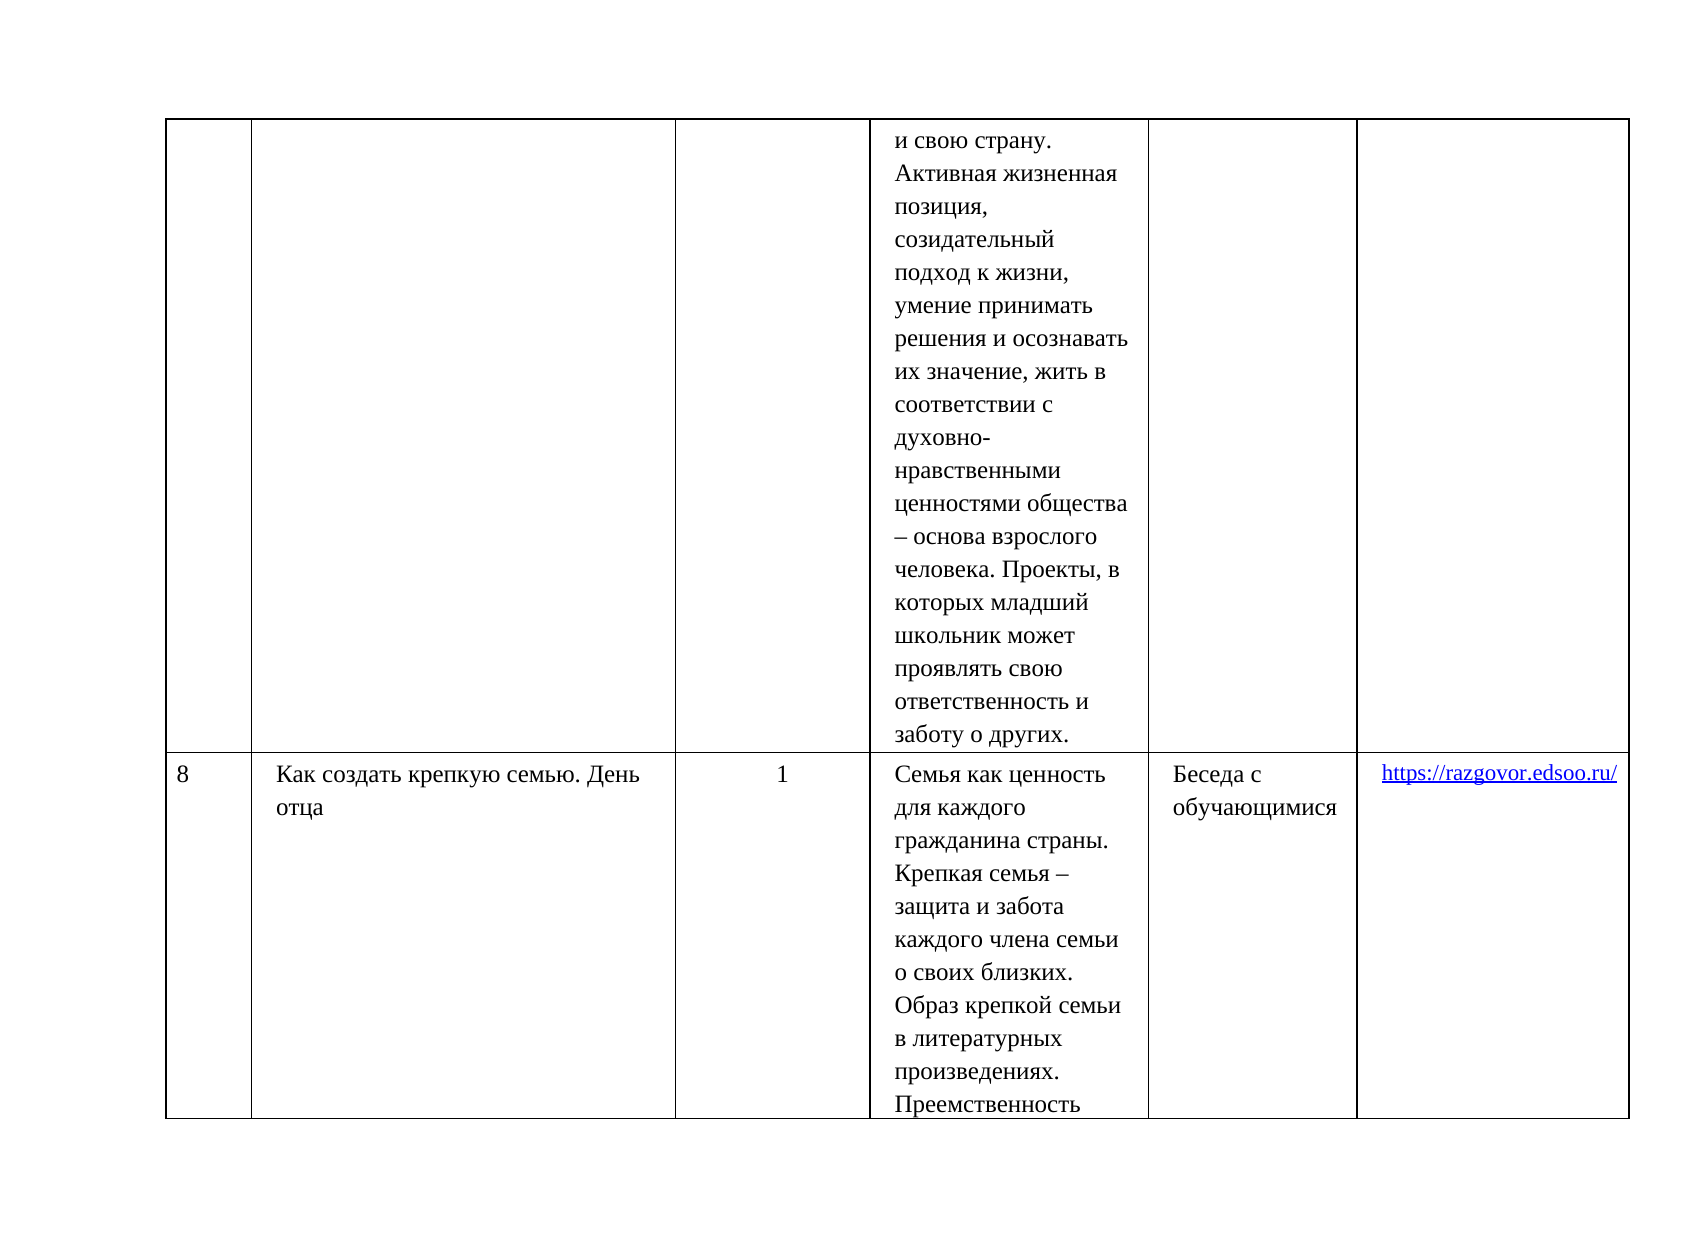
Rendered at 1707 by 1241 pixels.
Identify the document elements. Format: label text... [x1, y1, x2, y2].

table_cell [252, 120, 675, 752]
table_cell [1358, 753, 1628, 1118]
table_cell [252, 753, 675, 1118]
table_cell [1358, 120, 1628, 752]
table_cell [871, 753, 1148, 1118]
table_cell 1 [676, 120, 869, 752]
table_cell 1 [676, 753, 869, 1118]
table_cell 7 [167, 120, 251, 752]
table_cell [1149, 753, 1356, 1118]
table_cell 8 [167, 753, 251, 1118]
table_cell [1149, 120, 1356, 752]
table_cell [871, 120, 1148, 752]
